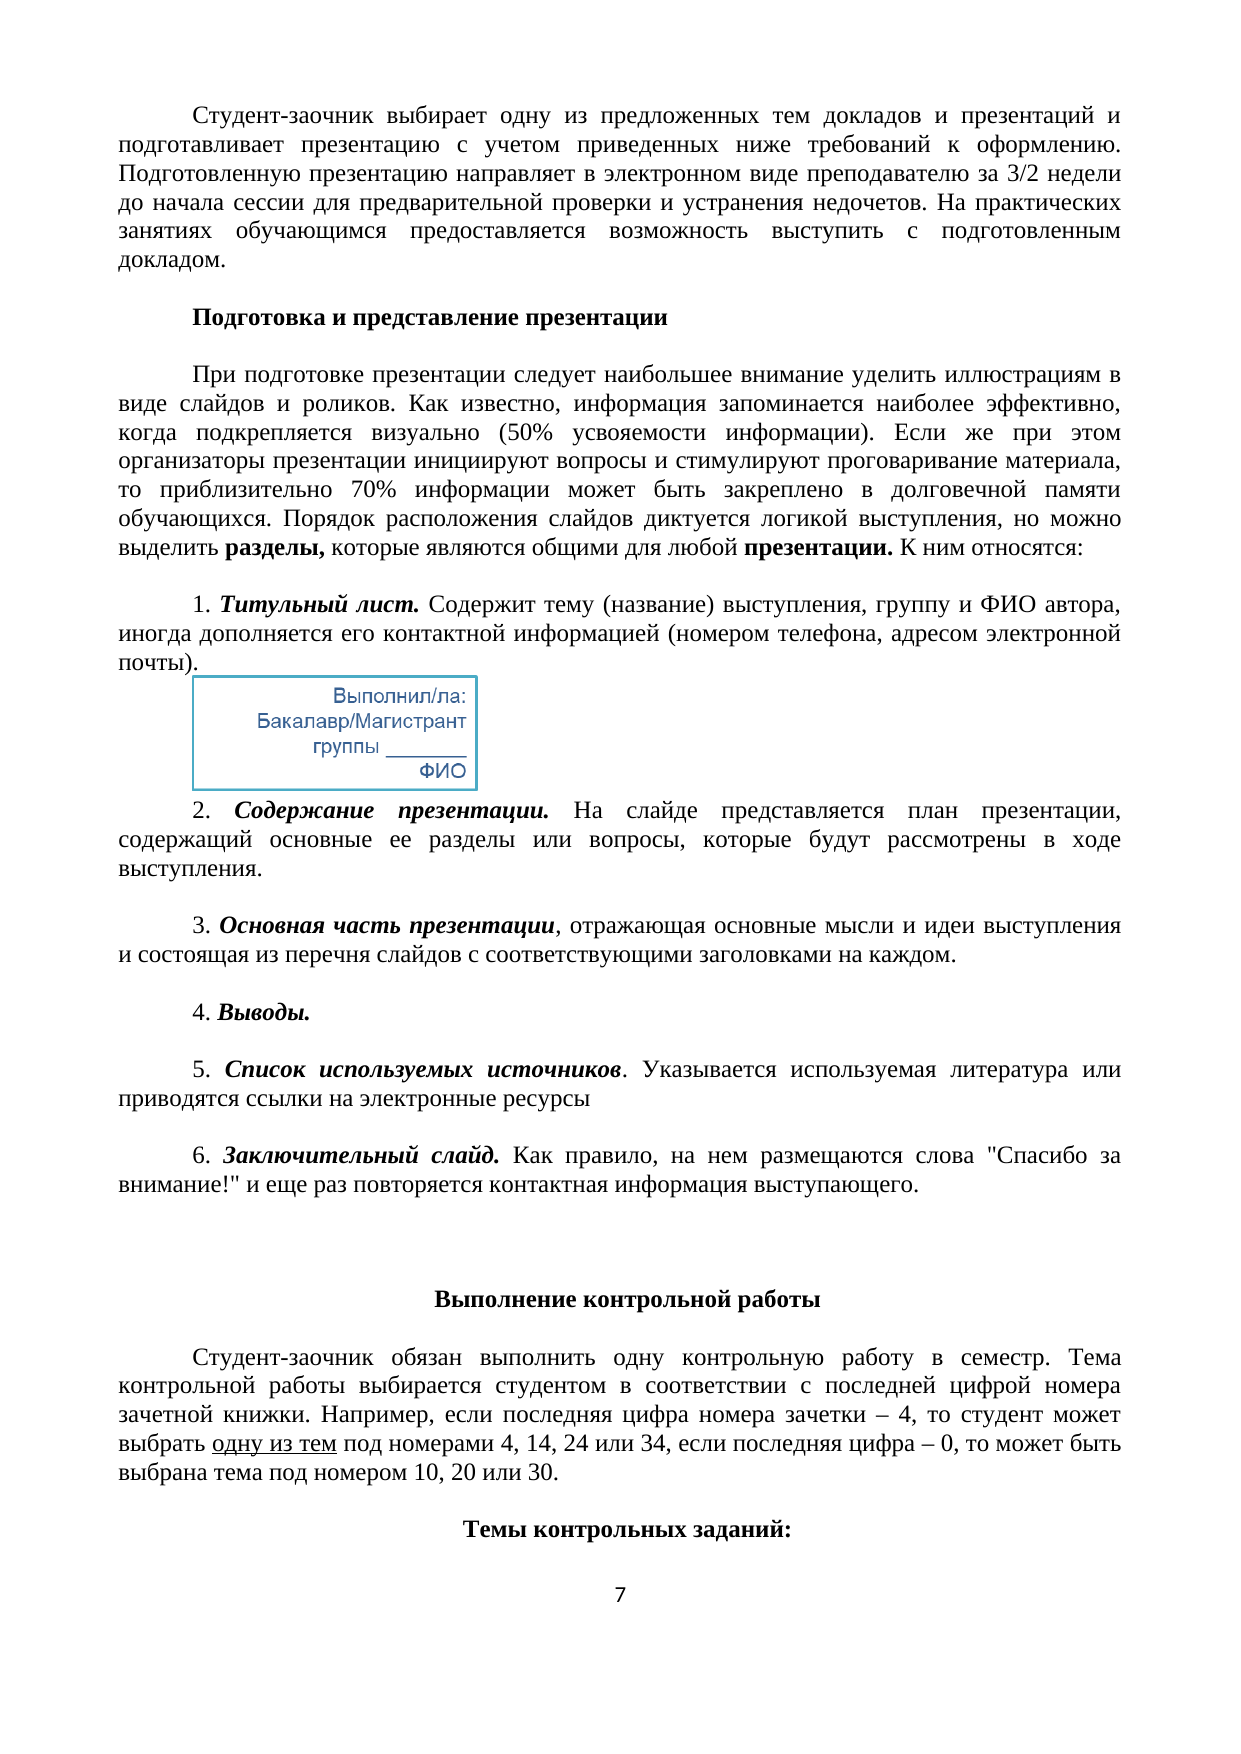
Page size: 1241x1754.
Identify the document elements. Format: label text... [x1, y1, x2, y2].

text 4. Выводы. [118, 997, 1122, 1026]
text 2. Содержание презентации. На слайде представляется план презентации, содержащий основные ее разделы или вопросы, которые будут рассмотрены в ходе выступления. [118, 796, 1122, 882]
picture [192, 675, 487, 796]
text 6. Заключительный слайд. Как правило, на нем размещаются слова "Спасибо за внимание!" и еще раз повторяется контактная информация выступающего. [118, 1141, 1122, 1198]
text Студент-заочник обязан выполнить одну контрольную работу в семестр. Тема контрольной работы выбирается студентом в соответствии с последней цифрой номера зачетной книжки. Например, если последняя цифра номера зачетки – 4, то студент может выбрать одну из тем под номерами 4, 14, 24 или 34, если последняя цифра – 0, то может быть выбрана тема под номером 10, 20 или 30. [118, 1342, 1122, 1486]
text Темы контрольных заданий: [118, 1514, 1122, 1543]
text При подготовке презентации следует наибольшее внимание уделить иллюстрациям в виде слайдов и роликов. Как известно, информация запоминается наиболее эффективно, когда подкрепляется визуально (50% усвояемости информации). Если же при этом организаторы презентации инициируют вопросы и стимулируют проговаривание материала, то приблизительно 70% информации может быть закреплено в долговечной памяти обучающихся. Порядок расположения слайдов диктуется логикой выступления, но можно выделить разделы, которые являются общими для любой презентации. К ним относятся: [118, 359, 1122, 560]
text Выполнение контрольной работы [118, 1284, 1122, 1313]
text 5. Список используемых источников. Указывается используемая литература или приводятся ссылки на электронные ресурсы [118, 1054, 1122, 1112]
list Студент-заочник выбирает одну из предложенных тем докладов и презентаций и подготавливает презентацию с учетом приведенных ниже требований к оформлению. Подготовленную презентацию направляет в электронном виде преподавателю за 3/2 недели до начала сессии для предварительной проверки и устранения недочетов. На практических занятиях обучающимся предоставляется возможность выступить с подготовленным докладом. [118, 100, 1122, 273]
text 1. Титульный лист. Содержит тему (название) выступления, группу и ФИО автора, иногда дополняется его контактной информацией (номером телефона, адресом электронной почты). [118, 589, 1122, 675]
text Подготовка и представление презентации [118, 302, 1122, 330]
text 3. Основная часть презентации, отражающая основные мысли и идеи выступления и состоящая из перечня слайдов с соответствующими заголовками на каждом. [118, 911, 1122, 968]
